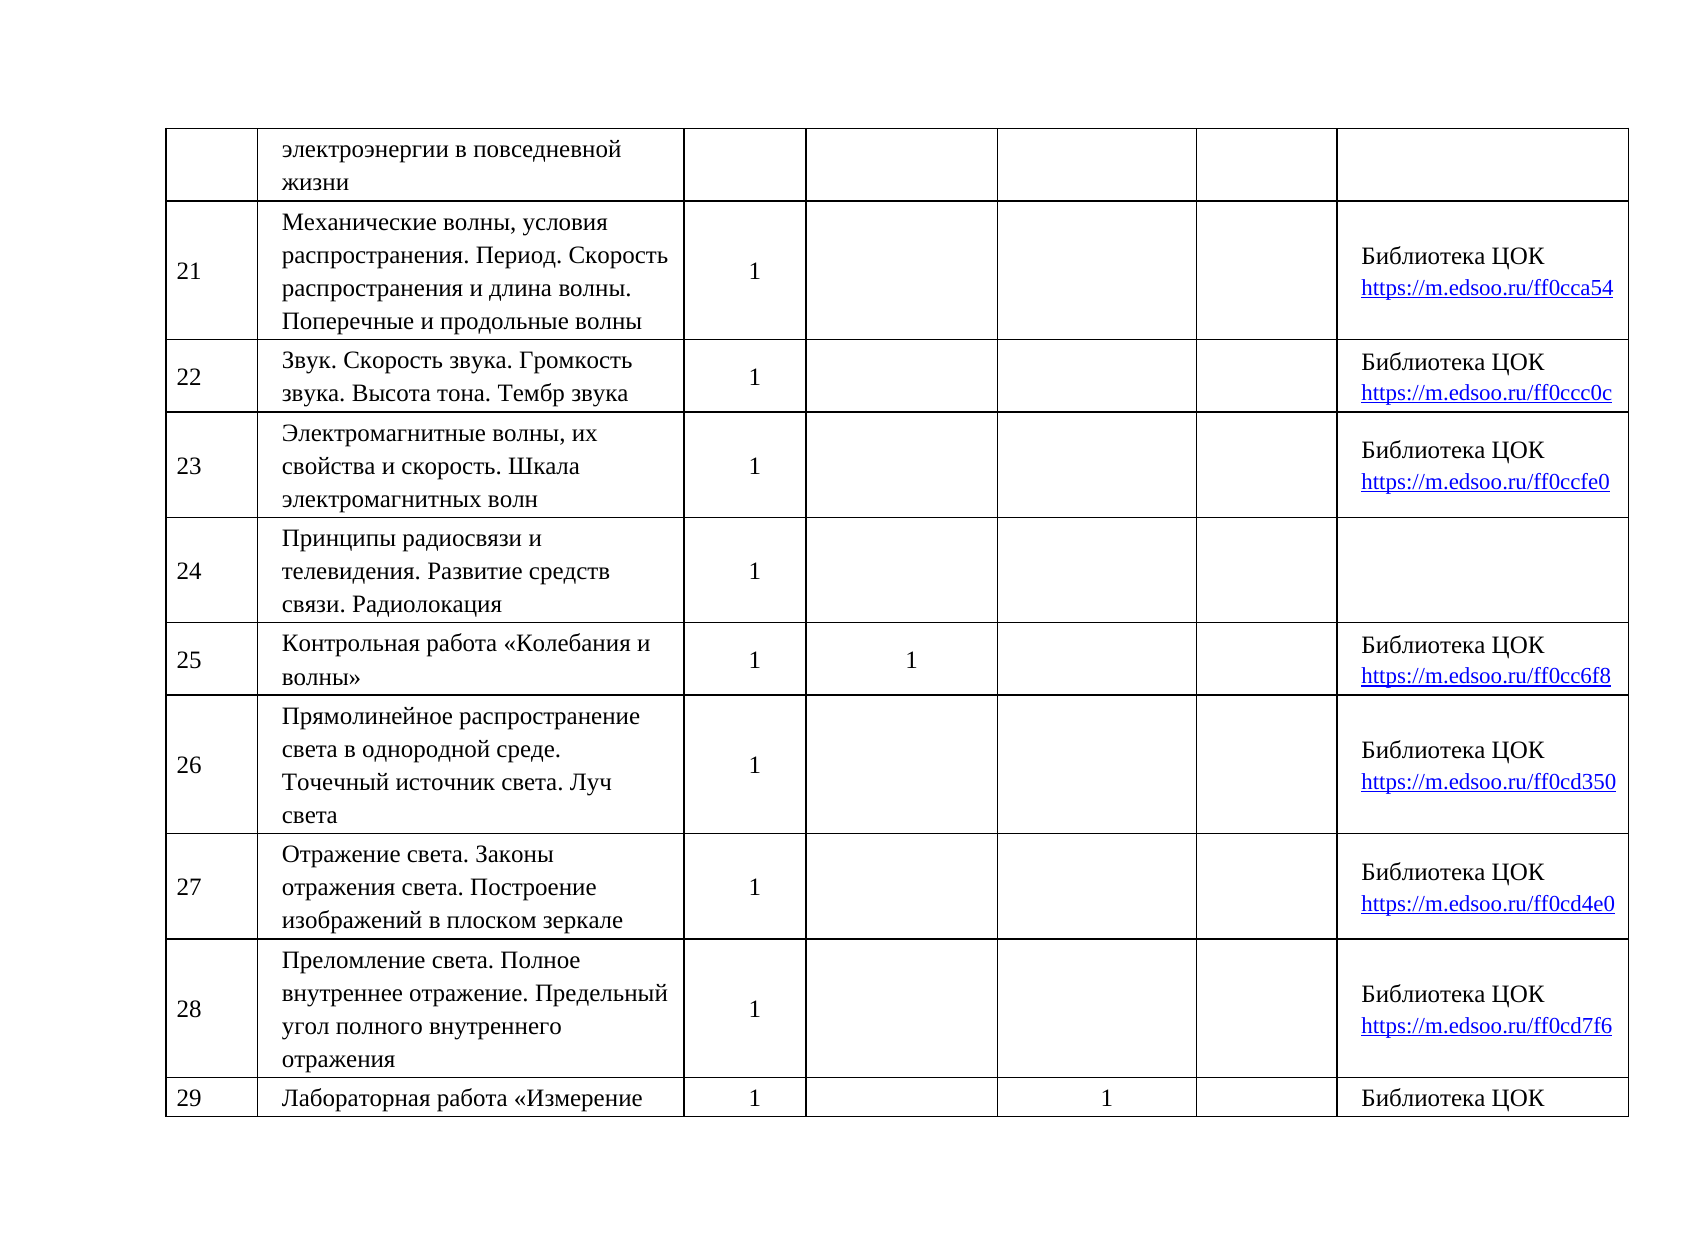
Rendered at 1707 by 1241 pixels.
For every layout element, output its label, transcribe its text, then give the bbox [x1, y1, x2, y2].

table_cell [807, 1078, 997, 1116]
table_cell [1338, 518, 1628, 622]
table_cell Преломление света. Полное внутреннее отражение. Предельный угол полного внутреннего отражения [258, 940, 683, 1076]
table_cell Контрольная работа «Колебания и волны» [258, 623, 683, 694]
table_cell [807, 518, 997, 622]
table_cell 1 [807, 623, 997, 694]
table_cell 1 [685, 129, 805, 200]
table_cell Библиотека ЦОК https://m.edsoo.ru/ff0cc6f8 [1338, 623, 1628, 694]
table_cell 1 [685, 623, 805, 694]
table_cell [1197, 623, 1336, 694]
table_cell [998, 518, 1196, 622]
table_cell Звук. Скорость звука. Громкость звука. Высота тона. Тембр звука [258, 340, 683, 411]
table_cell 1 [685, 834, 805, 938]
table_cell Библиотека ЦОК https://m.edsoo.ru/ff0cd7f6 [1338, 940, 1628, 1076]
table_cell [807, 834, 997, 938]
table_cell [807, 129, 997, 200]
table_cell 23 [167, 413, 257, 516]
table_cell Библиотека ЦОК https://m.edsoo.ru/ff0ccfe0 [1338, 413, 1628, 516]
table_cell [1197, 518, 1336, 622]
table_cell 28 [167, 940, 257, 1076]
table_cell Принципы радиосвязи и телевидения. Развитие средств связи. Радиолокация [258, 518, 683, 622]
table_cell 27 [167, 834, 257, 938]
table_cell [998, 340, 1196, 411]
table_cell 1 [998, 1078, 1196, 1116]
table_cell 29 [167, 1078, 257, 1116]
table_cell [258, 129, 683, 200]
table_cell [998, 413, 1196, 516]
table_cell Библиотека ЦОК https://m.edsoo.ru/ff0cd4e0 [1338, 834, 1628, 938]
table_cell [1338, 129, 1628, 200]
table_cell [807, 340, 997, 411]
table_cell [807, 202, 997, 338]
table_cell 1 [685, 940, 805, 1076]
table_cell [1197, 340, 1336, 411]
table_cell 21 [167, 202, 257, 338]
table_cell 1 [685, 340, 805, 411]
table_cell [1197, 129, 1336, 200]
table_cell 26 [167, 696, 257, 833]
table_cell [258, 1078, 683, 1116]
table_cell [1197, 940, 1336, 1076]
table_cell 25 [167, 623, 257, 694]
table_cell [1338, 1078, 1628, 1116]
table_cell Отражение света. Законы отражения света. Построение изображений в плоском зеркале [258, 834, 683, 938]
table_cell [998, 696, 1196, 833]
table_cell [807, 696, 997, 833]
table_cell Электромагнитные волны, их свойства и скорость. Шкала электромагнитных волн [258, 413, 683, 516]
table_cell Библиотека ЦОК https://m.edsoo.ru/ff0ccc0c [1338, 340, 1628, 411]
table_cell 24 [167, 518, 257, 622]
table_cell [1197, 696, 1336, 833]
table_cell [807, 940, 997, 1076]
table_cell [998, 129, 1196, 200]
table_cell 1 [685, 202, 805, 338]
table_cell 1 [685, 413, 805, 516]
table_cell 1 [685, 696, 805, 833]
table_cell [1197, 1078, 1336, 1116]
table_cell [1197, 413, 1336, 516]
table_cell 20 [167, 129, 257, 200]
table_cell 1 [685, 518, 805, 622]
table_cell Прямолинейное распространение света в однородной среде. Точечный источник света. Луч света [258, 696, 683, 833]
table_cell [998, 202, 1196, 338]
table_cell 1 [685, 1078, 805, 1116]
table_cell Библиотека ЦОК https://m.edsoo.ru/ff0cd350 [1338, 696, 1628, 833]
table_cell [1197, 202, 1336, 338]
table_cell Механические волны, условия распространения. Период. Скорость распространения и длина волны. Поперечные и продольные волны [258, 202, 683, 338]
table_cell 22 [167, 340, 257, 411]
table_cell [1197, 834, 1336, 938]
table_cell [807, 413, 997, 516]
table_cell Библиотека ЦОК https://m.edsoo.ru/ff0cca54 [1338, 202, 1628, 338]
table_cell [998, 623, 1196, 694]
table_cell [998, 834, 1196, 938]
table_cell [998, 940, 1196, 1076]
